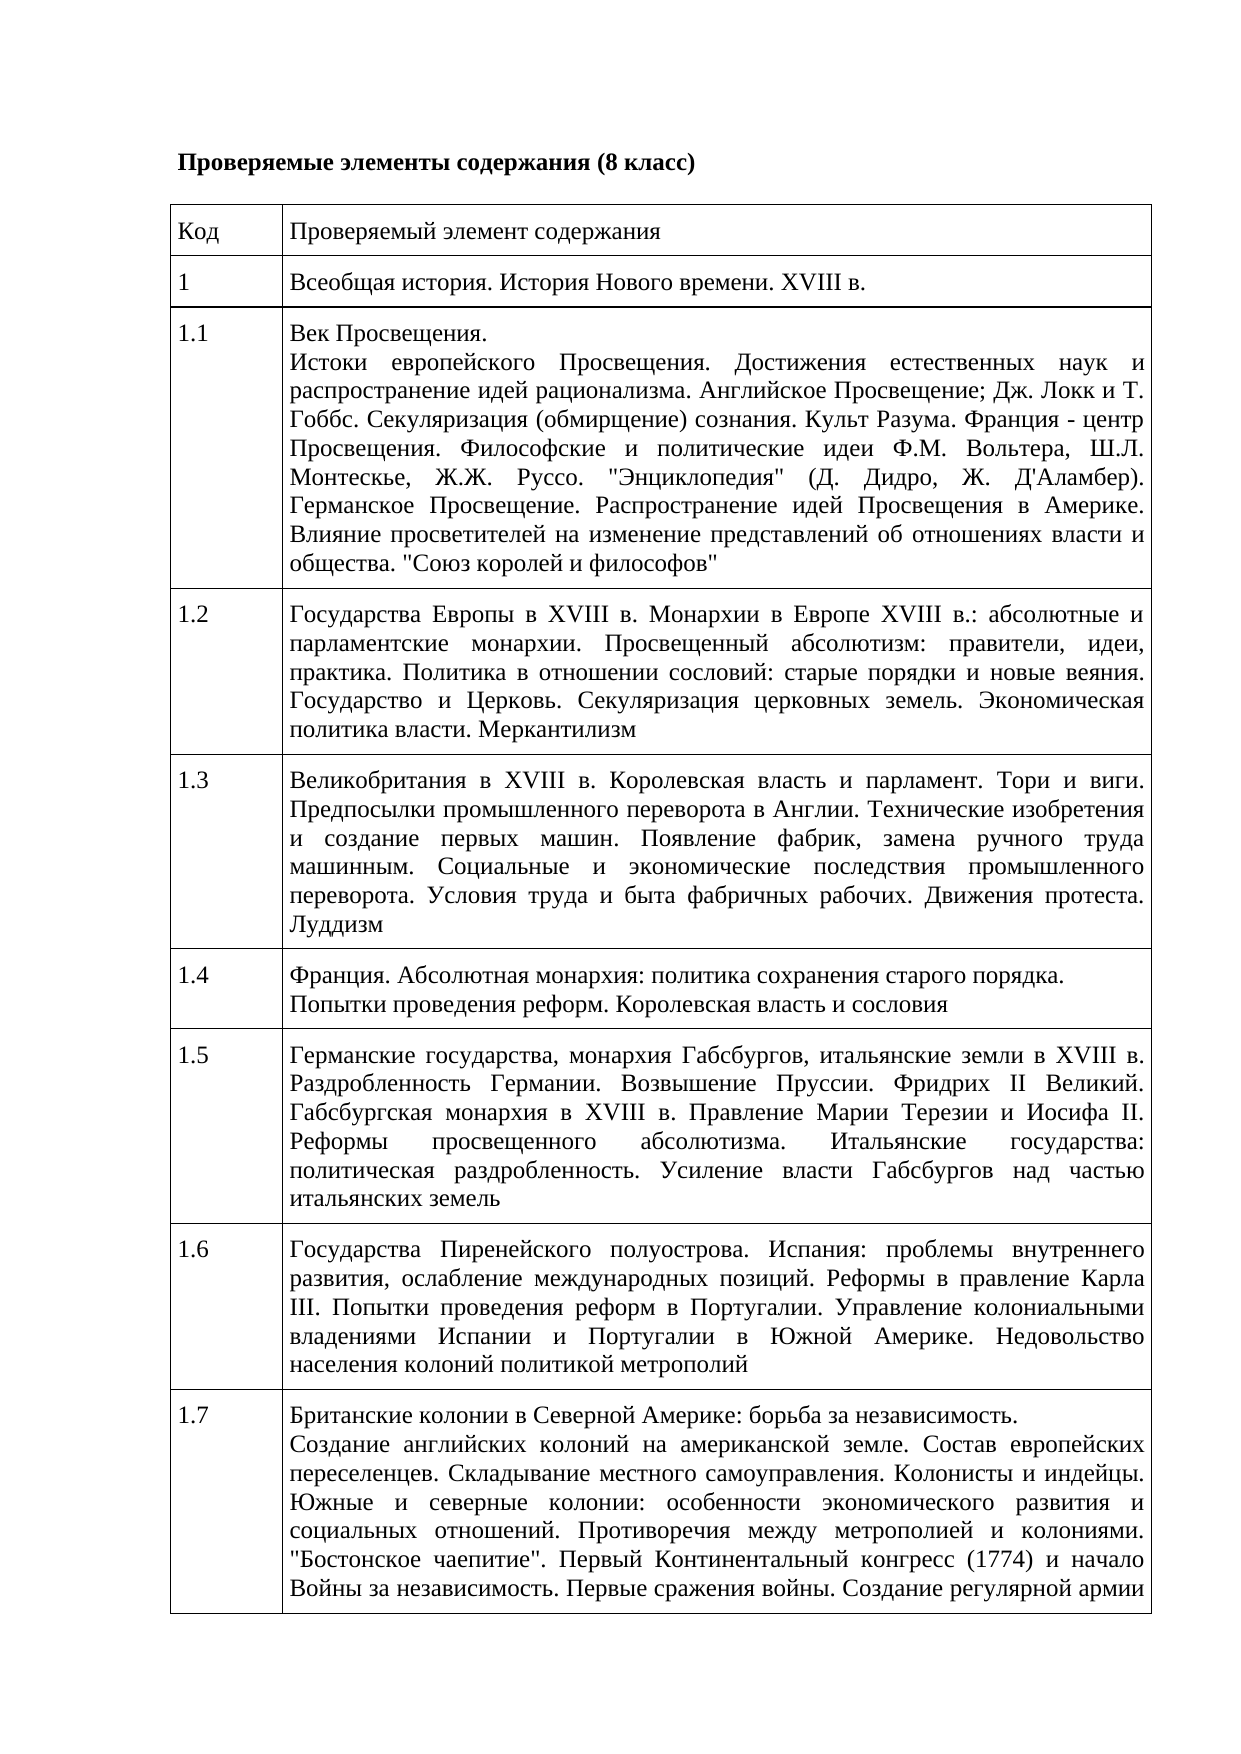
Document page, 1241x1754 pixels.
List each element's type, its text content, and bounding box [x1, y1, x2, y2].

text Проверяемые элементы содержания (8 класс) [177, 147, 1152, 176]
table_cell 1.4 [171, 949, 282, 1028]
table_cell 1.7 [171, 1390, 282, 1612]
table_cell Германские государства, монархия Габсбургов, итальянские земли в XVIII в. Раздробленность Германии. Возвышение Пруссии. Фридрих II Великий. Габсбургская монархия в XVIII в. Правление Марии Терезии и Иосифа II. Реформы просвещенного абсолютизма. Итальянские государства: политическая раздробленность. Усиление власти Габсбургов над частью итальянских земель [283, 1029, 1151, 1223]
table_cell Великобритания в XVIII в. Королевская власть и парламент. Тори и виги. Предпосылки промышленного переворота в Англии. Технические изобретения и создание первых машин. Появление фабрик, замена ручного труда машинным. Социальные и экономические последствия промышленного переворота. Условия труда и быта фабричных рабочих. Движения протеста. Луддизм [283, 755, 1151, 948]
table_cell 1.1 [171, 308, 282, 587]
table_cell 1.3 [171, 755, 282, 948]
table_cell 1 [171, 256, 282, 306]
table_cell 1.5 [171, 1029, 282, 1223]
table_cell Государства Европы в XVIII в. Монархии в Европе XVIII в.: абсолютные и парламентские монархии. Просвещенный абсолютизм: правители, идеи, практика. Политика в отношении сословий: старые порядки и новые веяния. Государство и Церковь. Секуляризация церковных земель. Экономическая политика власти. Меркантилизм [283, 589, 1151, 753]
table_header Проверяемый элемент содержания [283, 205, 1151, 255]
table_cell 1.2 [171, 589, 282, 753]
table_cell Франция. Абсолютная монархия: политика сохранения старого порядка. Попытки проведения реформ. Королевская власть и сословия [283, 949, 1151, 1028]
table_cell Государства Пиренейского полуострова. Испания: проблемы внутреннего развития, ослабление международных позиций. Реформы в правление Карла III. Попытки проведения реформ в Португалии. Управление колониальными владениями Испании и Португалии в Южной Америке. Недовольство населения колоний политикой метрополий [283, 1224, 1151, 1389]
table_header Код [171, 205, 282, 255]
table_cell Всеобщая история. История Нового времени. XVIII в. [283, 256, 1151, 306]
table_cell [283, 1390, 1151, 1612]
table_cell 1.6 [171, 1224, 282, 1389]
table_cell Век Просвещения. Истоки европейского Просвещения. Достижения естественных наук и распространение идей рационализма. Английское Просвещение; Дж. Локк и Т. Гоббс. Секуляризация (обмирщение) сознания. Культ Разума. Франция - центр Просвещения. Философские и политические идеи Ф.М. Вольтера, Ш.Л. Монтескье, Ж.Ж. Руссо. "Энциклопедия" (Д. Дидро, Ж. Д'Аламбер). Германское Просвещение. Распространение идей Просвещения в Америке. Влияние просветителей на изменение представлений об отношениях власти и общества. "Союз королей и философов" [283, 308, 1151, 587]
